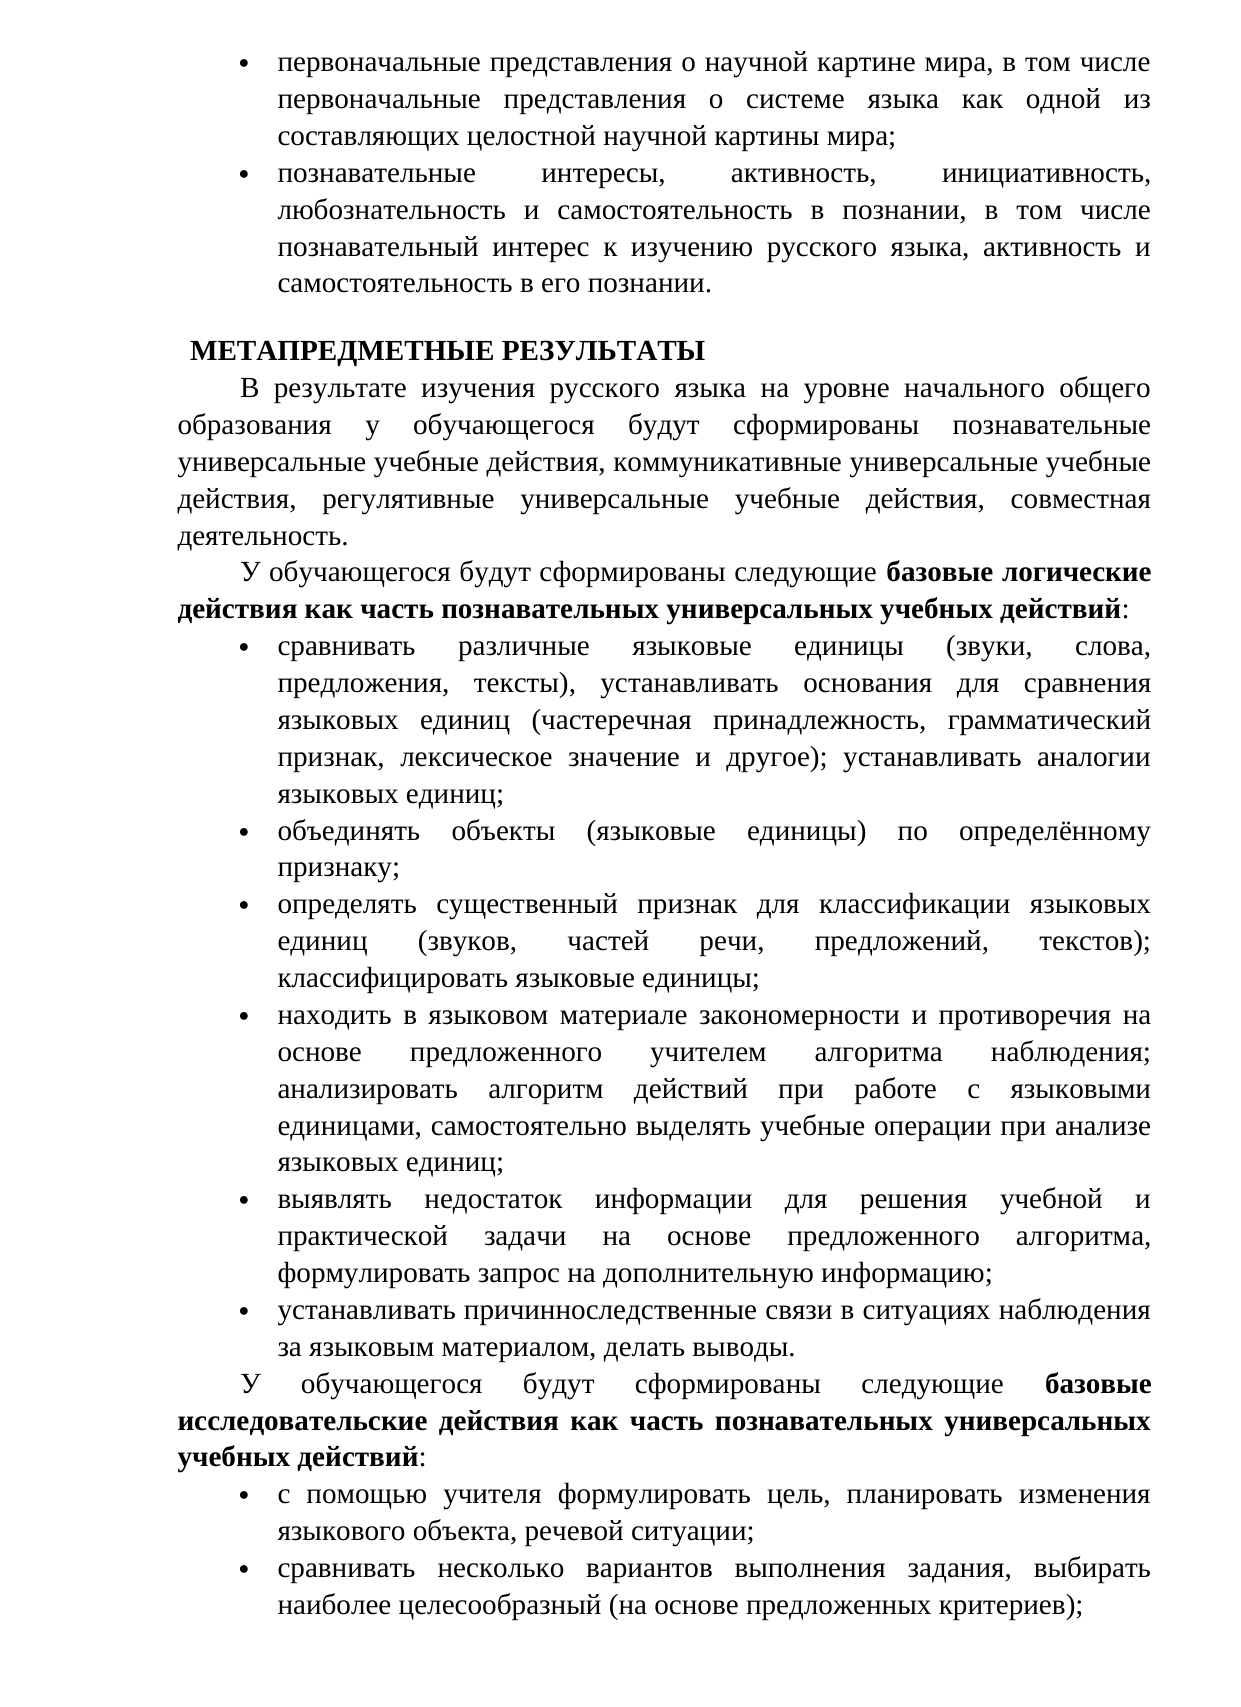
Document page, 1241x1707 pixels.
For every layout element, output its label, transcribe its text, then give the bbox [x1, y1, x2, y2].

list выявлять недостаток информации для решения учебной и практической задачи на основе предложенного алгоритма, формулировать запрос на дополнительную информацию; [240, 1181, 1152, 1289]
list объединять объекты (языковые единицы) по определённому признаку; [240, 813, 1152, 883]
text У обучающегося будут сформированы следующие базовые логические действия как часть познавательных универсальных учебных действий: [177, 554, 1152, 625]
text У обучающегося будут сформированы следующие базовые исследовательские действия как часть познавательных универсальных учебных действий: [177, 1366, 1152, 1473]
list сравнивать несколько вариантов выполнения задания, выбирать наиболее целесообразный (на основе предложенных критериев); [240, 1550, 1152, 1621]
text В результате изучения русского языка на уровне начального общего образования у обучающегося будут сформированы познавательные универсальные учебные действия, коммуникативные универсальные учебные действия, регулятивные универсальные учебные действия, совместная деятельность. [177, 370, 1152, 551]
list познавательные интересы, активность, инициативность, любознательность и самостоятельность в познании, в том числе познавательный интерес к изучению русского языка, активность и самостоятельность в его познании. [240, 155, 1152, 299]
list определять существенный признак для классификации языковых единиц (звуков, частей речи, предложений, текстов); классифицировать языковые единицы; [240, 886, 1152, 994]
list с помощью учителя формулировать цель, планировать изменения языкового объекта, речевой ситуации; [240, 1476, 1152, 1547]
text МЕТАПРЕДМЕТНЫЕ РЕЗУЛЬТАТЫ [190, 333, 1152, 367]
list первоначальные представления о научной картине мира, в том числе первоначальные представления о системе языка как одной из составляющих целостной научной картины мира; [240, 44, 1152, 152]
list находить в языковом материале закономерности и противоречия на основе предложенного учителем алгоритма наблюдения; анализировать алгоритм действий при работе с языковыми единицами, самостоятельно выделять учебные операции при анализе языковых единиц; [240, 997, 1152, 1178]
list устанавливать причинноследственные связи в ситуациях наблюдения за языковым материалом, делать выводы. [240, 1292, 1152, 1362]
list сравнивать различные языковые единицы (звуки, слова, предложения, тексты), устанавливать основания для сравнения языковых единиц (частеречная принадлежность, грамматический признак, лексическое значение и другое); устанавливать аналогии языковых единиц; [240, 628, 1152, 809]
